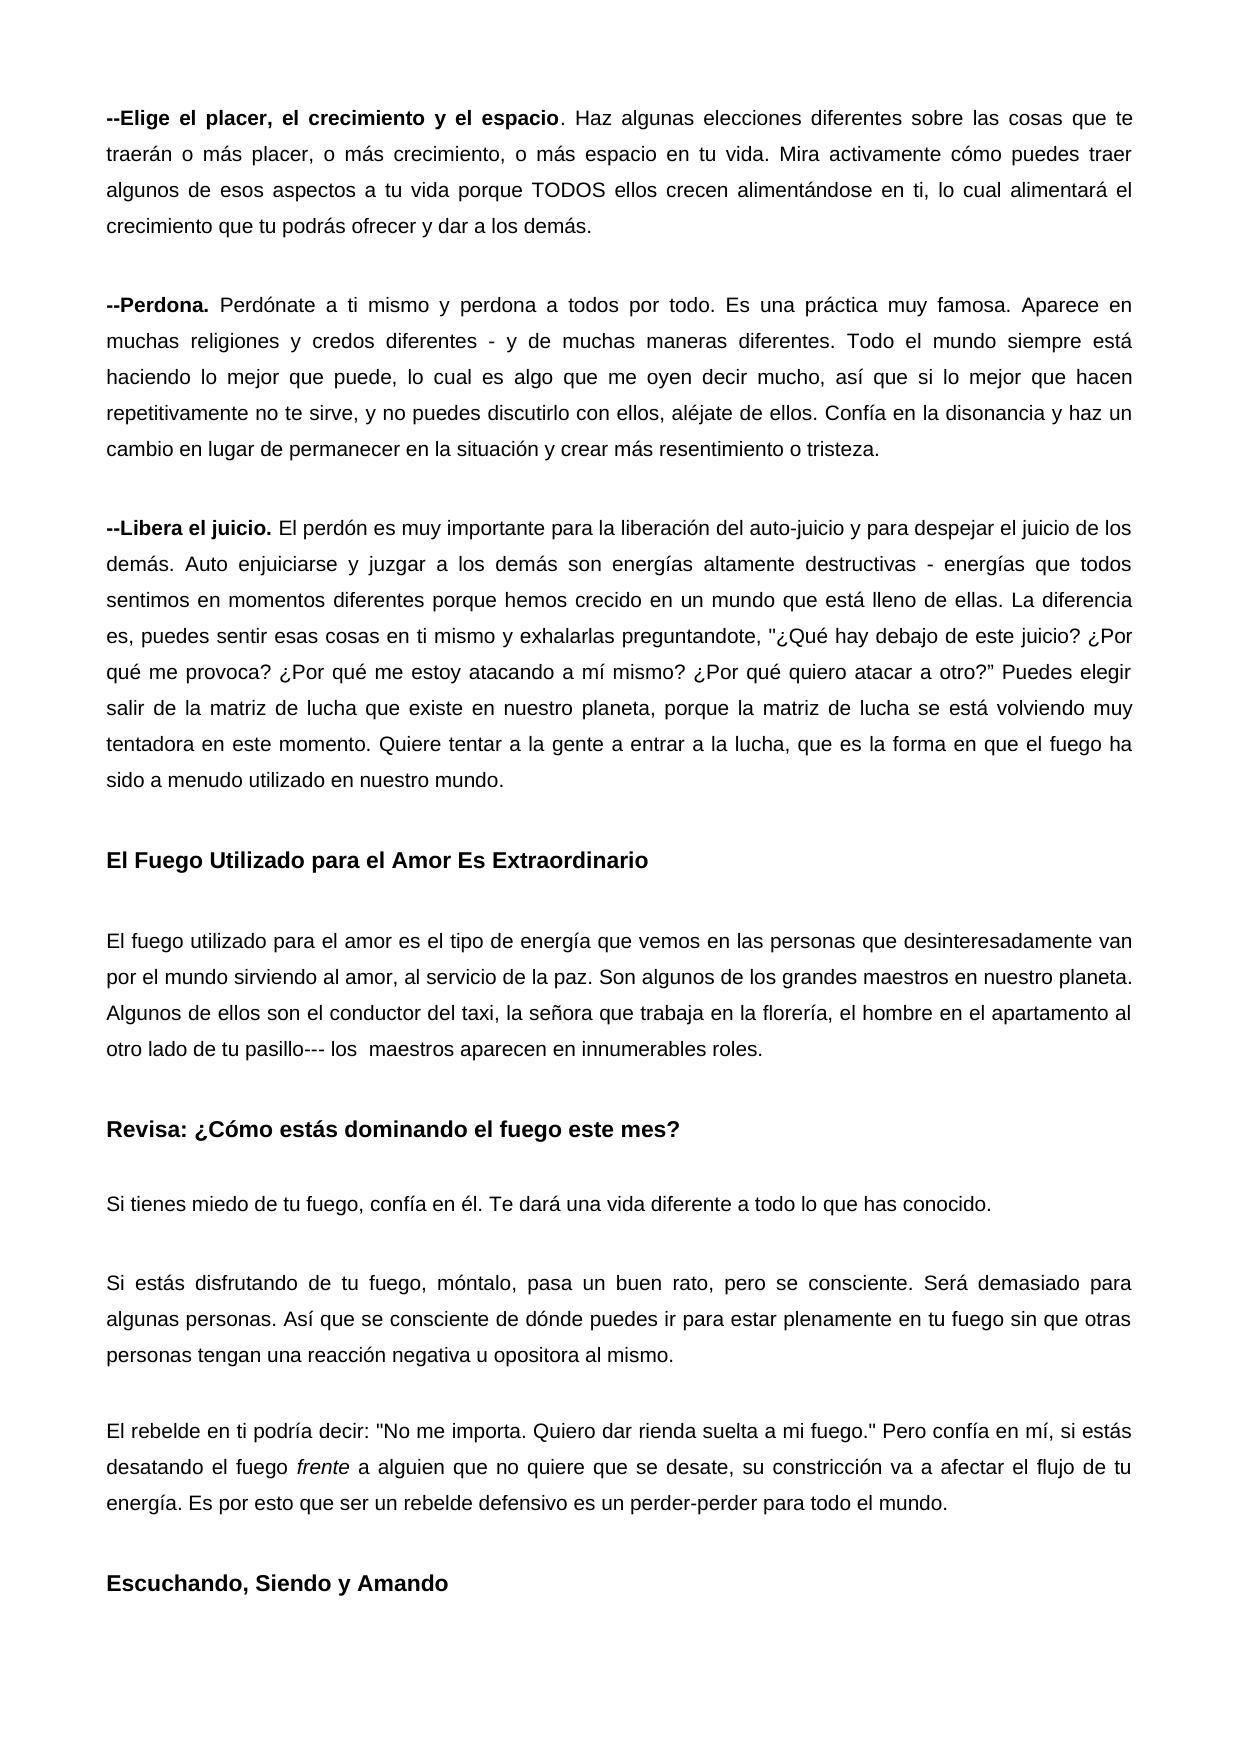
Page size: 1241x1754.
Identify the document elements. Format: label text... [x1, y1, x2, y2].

text El Fuego Utilizado para el Amor Es Extraordinario [106, 847, 1134, 873]
text Escuchando, Siendo y Amando [106, 1570, 1134, 1596]
text Si estás disfrutando de tu fuego, móntalo, pasa un buen rato, pero se consciente. Será demasiado para algunas personas. Así que se consciente de dónde puedes ir para estar plenamente en tu fuego sin que otras personas tengan una reacción negativa u opositora al mismo. [106, 1271, 1134, 1366]
text Si tienes miedo de tu fuego, confía en él. Te dará una vida diferente a todo lo que has conocido. [106, 1191, 1134, 1215]
text El fuego utilizado para el amor es el tipo de energía que vemos en las personas que desinteresadamente van por el mundo sirviendo al amor, al servicio de la paz. Son algunos de los grandes maestros en nuestro planeta. Algunos de ellos son el conductor del taxi, la señora que trabaja en la florería, el hombre en el apartamento al otro lado de tu pasillo--- los maestros aparecen en innumerables roles. [106, 929, 1134, 1061]
text --Perdona. Perdónate a ti mismo y perdona a todos por todo. Es una práctica muy famosa. Aparece en muchas religiones y credos diferentes - y de muchas maneras diferentes. Todo el mundo siempre está haciendo lo mejor que puede, lo cual es algo que me oyen decir mucho, así que si lo mejor que hacen repetitivamente no te sirve, y no puedes discutirlo con ellos, aléjate de ellos. Confía en la disonancia y haz un cambio en lugar de permanecer en la situación y crear más resentimiento o tristeza. [106, 293, 1134, 461]
text --Libera el juicio. El perdón es muy importante para la liberación del auto-juicio y para despejar el juicio de los demás. Auto enjuiciarse y juzgar a los demás son energías altamente destructivas - energías que todos sentimos en momentos diferentes porque hemos crecido en un mundo que está lleno de ellas. La diferencia es, puedes sentir esas cosas en ti mismo y exhalarlas preguntandote, "¿Qué hay debajo de este juicio? ¿Por qué me provoca? ¿Por qué me estoy atacando a mí mismo? ¿Por qué quiero atacar a otro?” Puedes elegir salir de la matriz de lucha que existe en nuestro planeta, porque la matriz de lucha se está volviendo muy tentadora en este momento. Quiere tentar a la gente a entrar a la lucha, que es la forma en que el fuego ha sido a menudo utilizado en nuestro mundo. [106, 516, 1134, 791]
text Revisa: ¿Cómo estás dominando el fuego este mes? [106, 1116, 1134, 1142]
text El rebelde en ti podría decir: "No me importa. Quiero dar rienda suelta a mi fuego." Pero confía en mí, si estás desatando el fuego frente a alguien que no quiere que se desate, su constricción va a afectar el flujo de tu energía. Es por esto que ser un rebelde defensivo es un perder-perder para todo el mundo. [106, 1378, 1134, 1515]
text --Elige el placer, el crecimiento y el espacio. Haz algunas elecciones diferentes sobre las cosas que te traerán o más placer, o más crecimiento, o más espacio en tu vida. Mira activamente cómo puedes traer algunos de esos aspectos a tu vida porque TODOS ellos crecen alimentándose en ti, lo cual alimentará el crecimiento que tu podrás ofrecer y dar a los demás. [106, 106, 1134, 238]
